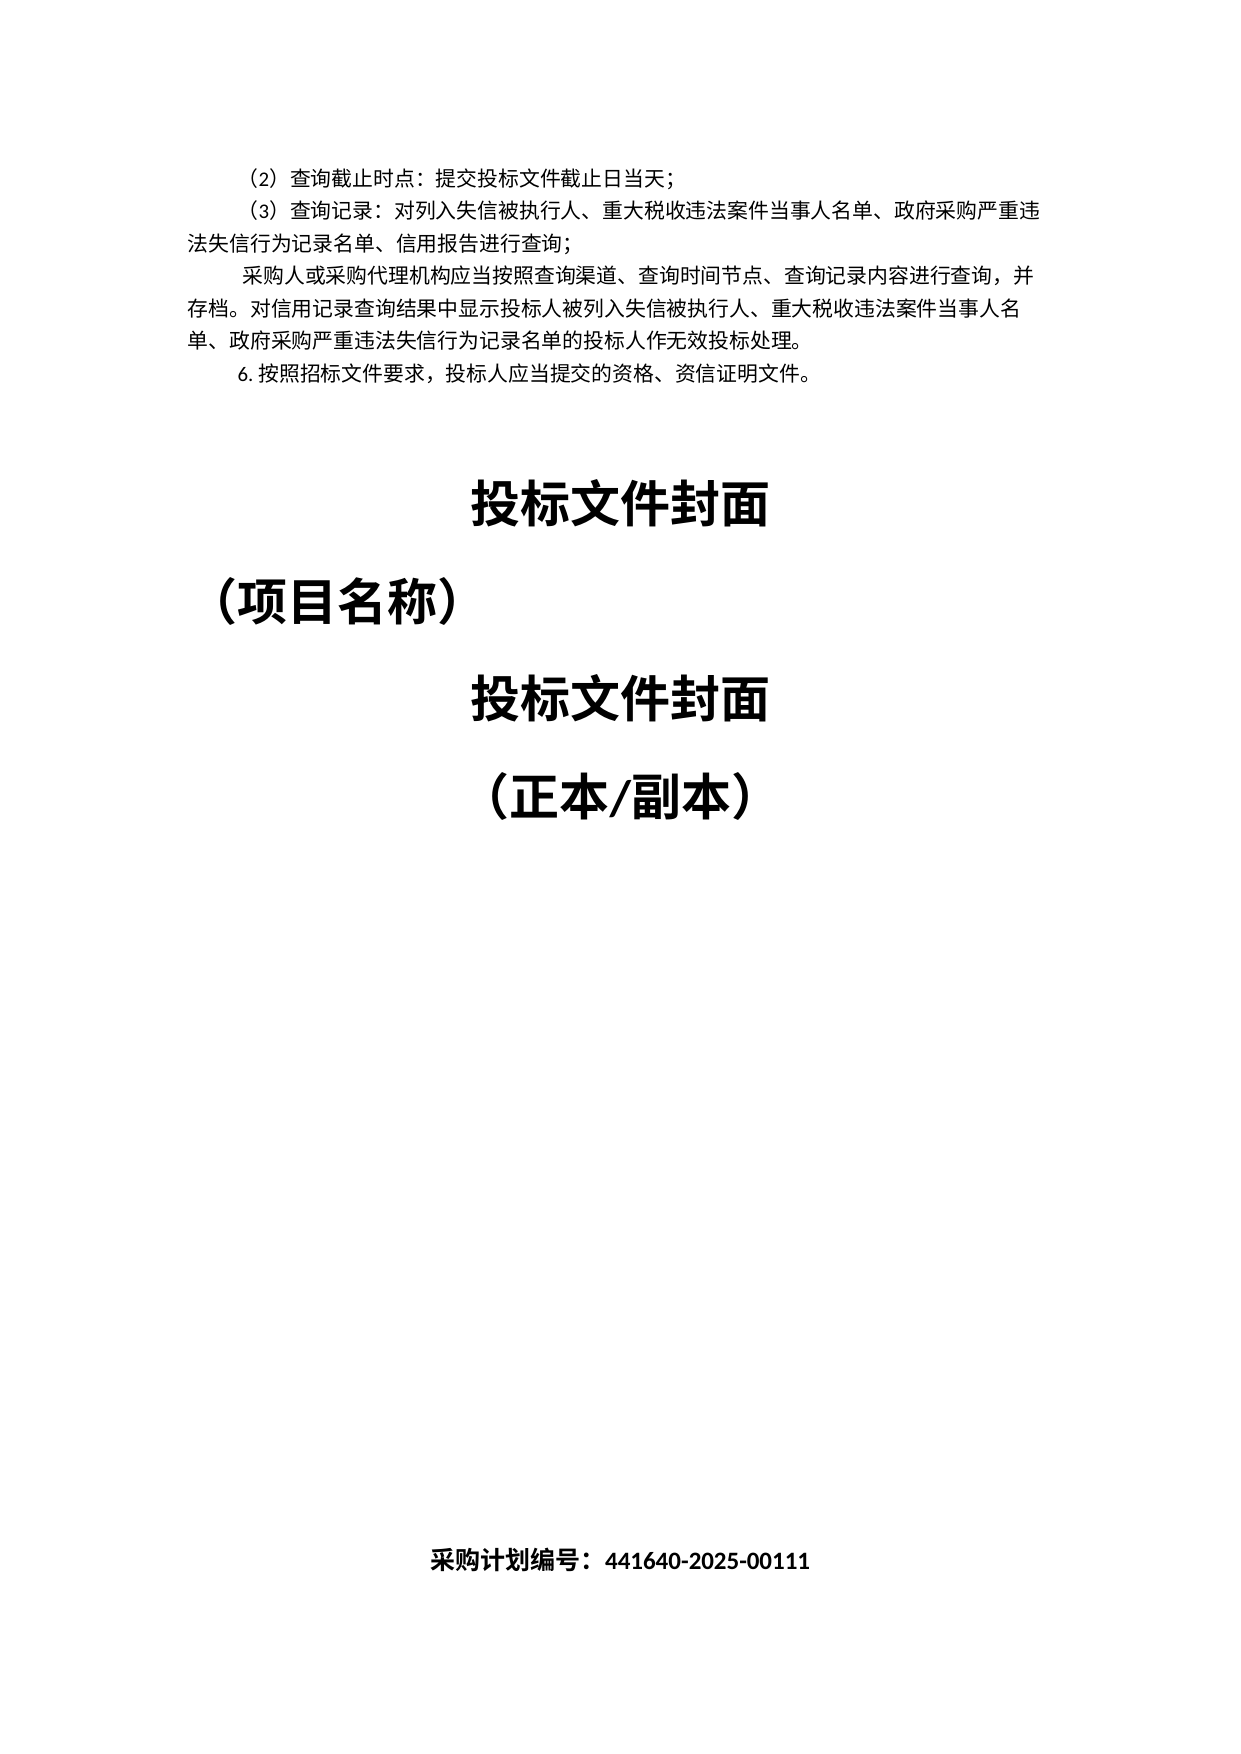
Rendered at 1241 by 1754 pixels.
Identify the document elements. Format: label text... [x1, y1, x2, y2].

text （2）查询截止时点：提交投标文件截止日当天； [187, 162, 1053, 194]
text 6. 按照招标文件要求，投标人应当提交的资格、资信证明文件。 [187, 357, 1053, 389]
text 采购计划编号：441640-2025-00111 [187, 1527, 1053, 1592]
text 投标文件封面 [187, 649, 1053, 747]
text （项目名称） [187, 552, 1053, 649]
text （正本/副本） [187, 747, 1053, 1527]
text 投标文件封面 [187, 454, 1053, 552]
text （3）查询记录：对列入失信被执行人、重大税收违法案件当事人名单、政府采购严重违法失信行为记录名单、信用报告进行查询； [187, 194, 1053, 259]
text 采购人或采购代理机构应当按照查询渠道、查询时间节点、查询记录内容进行查询，并存档。对信用记录查询结果中显示投标人被列入失信被执行人、重大税收违法案件当事人名单、政府采购严重违法失信行为记录名单的投标人作无效投标处理。 [187, 259, 1053, 357]
